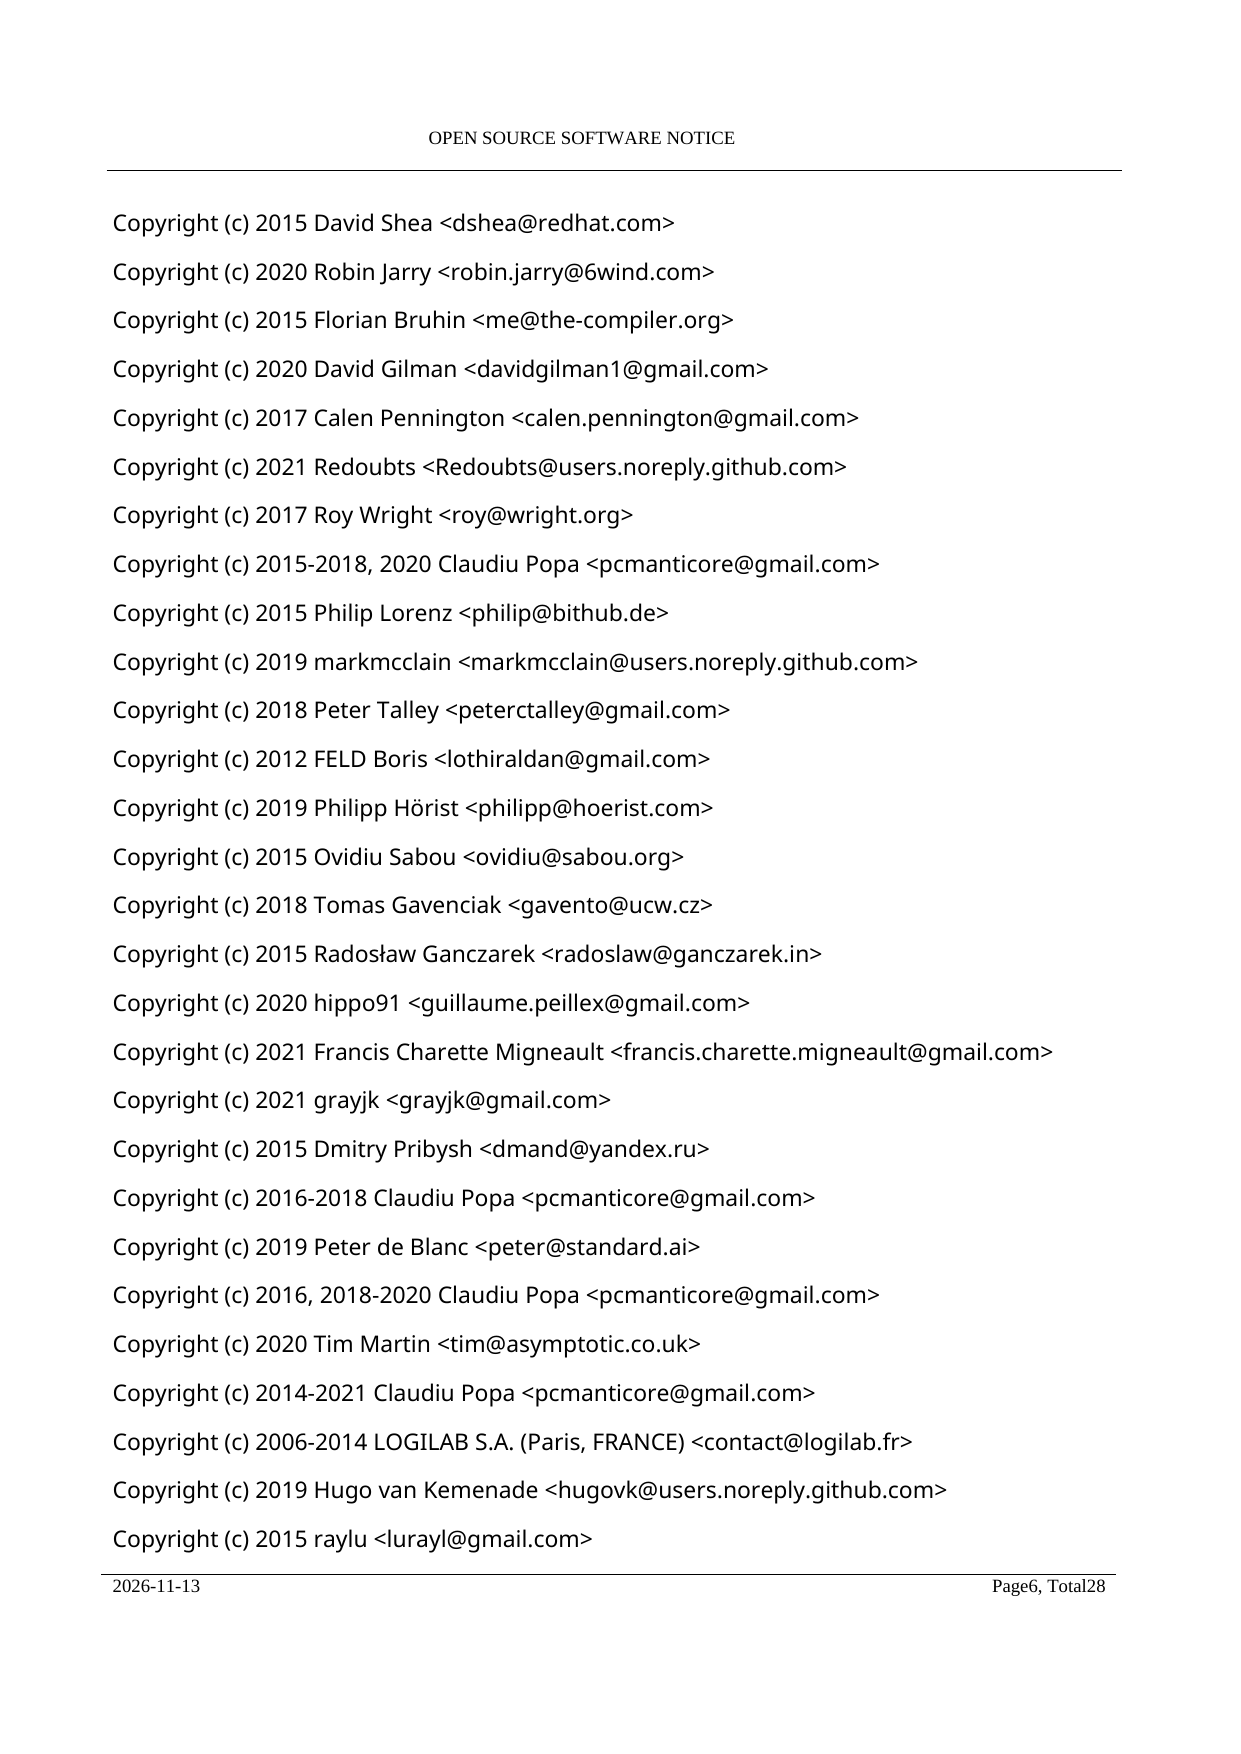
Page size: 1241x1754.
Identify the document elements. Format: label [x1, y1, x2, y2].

text [112, 206, 1128, 1555]
